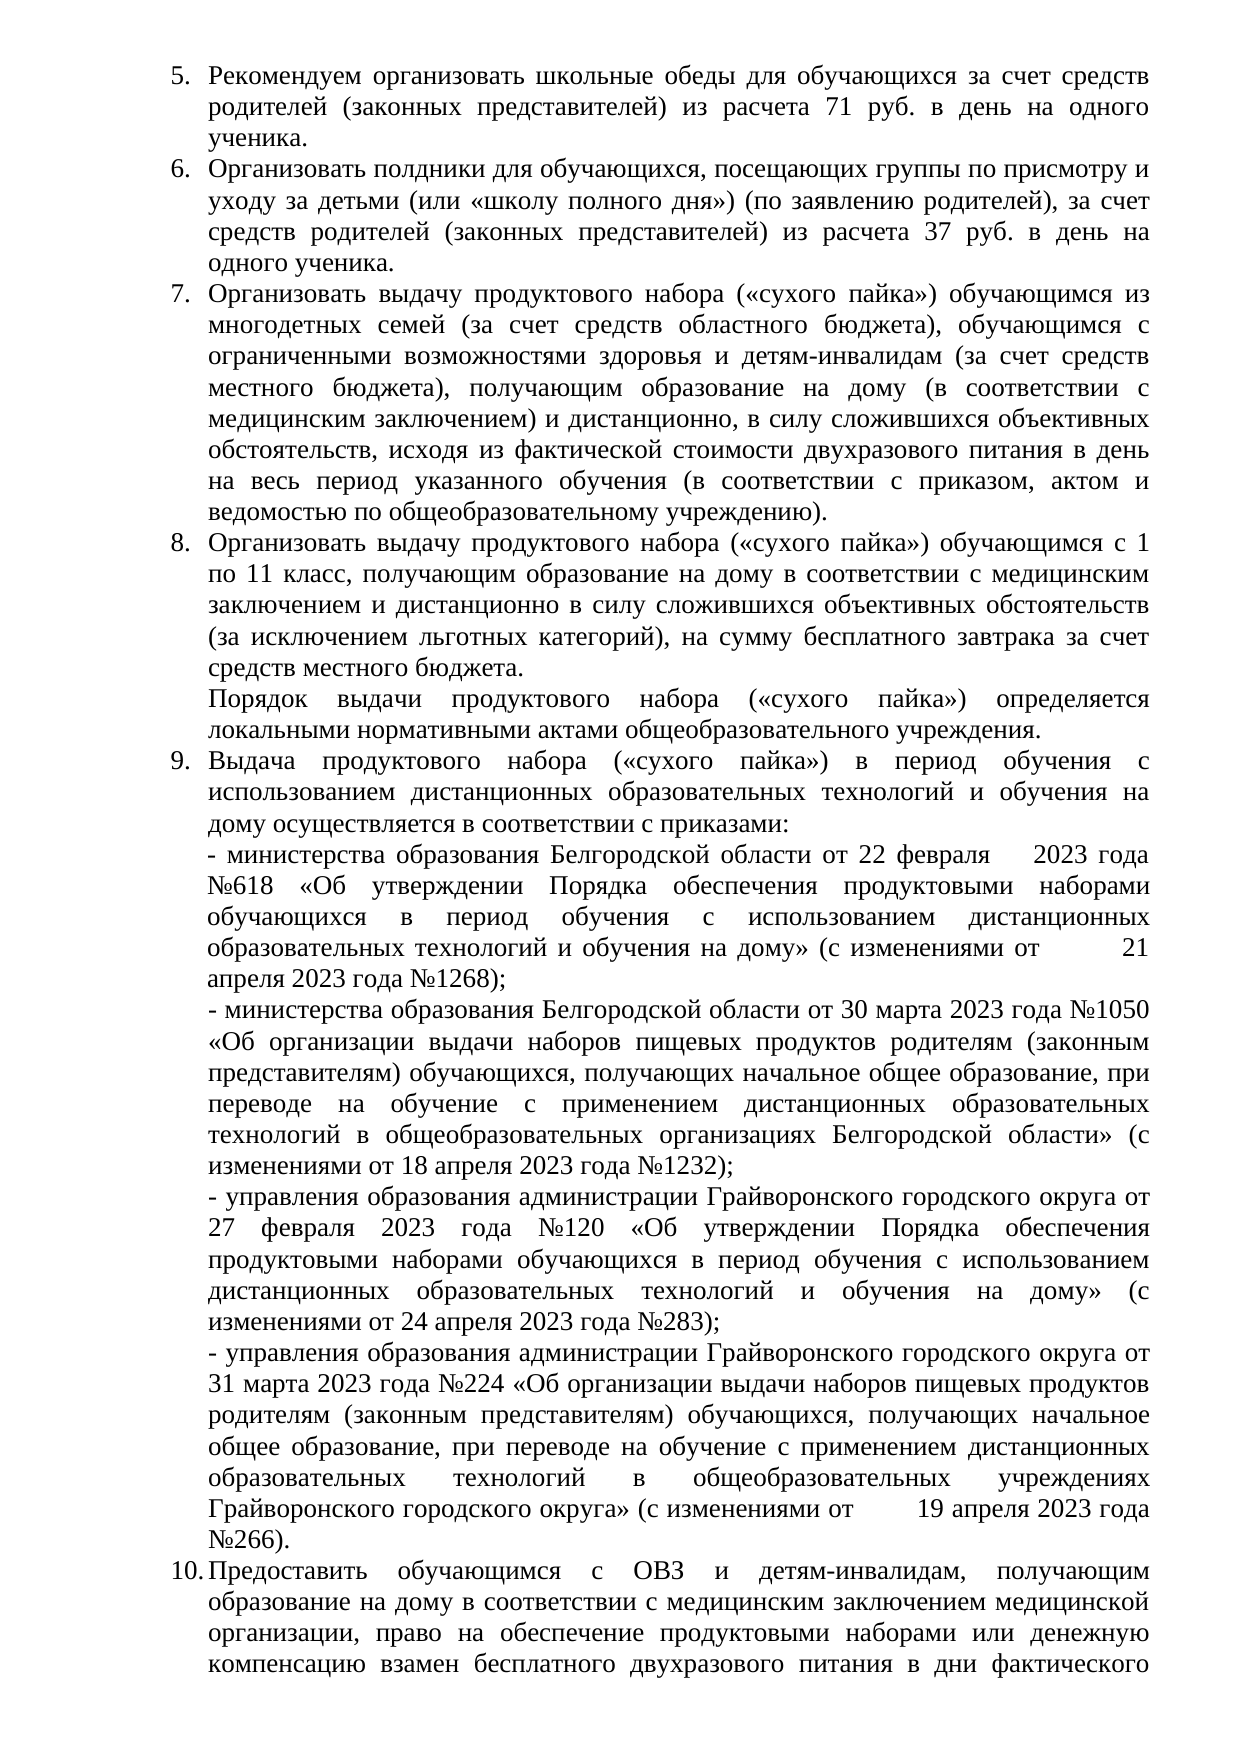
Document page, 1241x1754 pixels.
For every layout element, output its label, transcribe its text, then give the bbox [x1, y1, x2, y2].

list - управления образования администрации Грайворонского городского округа от 31 марта 2023 года №224 «Об организации выдачи наборов пищевых продуктов родителям (законным представителям) обучающихся, получающих начальное общее образование, при переводе на обучение с применением дистанционных образовательных технологий в общеобразовательных учреждениях Грайворонского городского округа» (с изменениями от 19 апреля 2023 года №266). [208, 1336, 1151, 1554]
list Организовать выдачу продуктового набора («сухого пайка») обучающимся из многодетных семей (за счет средств областного бюджета), обучающимся с ограниченными возможностями здоровья и детям-инвалидам (за счет средств местного бюджета), получающим образование на дому (в соответствии с медицинским заключением) и дистанционно, в силу сложившихся объективных обстоятельств, исходя из фактической стоимости двухразового питания в день на весь период указанного обучения (в соответствии с приказом, актом и ведомостью по общеобразовательному учреждению). [170, 277, 1151, 526]
list - управления образования администрации Грайворонского городского округа от 27 февраля 2023 года №120 «Об утверждении Порядка обеспечения продуктовыми наборами обучающихся в период обучения с использованием дистанционных образовательных технологий и обучения на дому» (с изменениями от 24 апреля 2023 года №283); [208, 1180, 1151, 1336]
text - министерства образования Белгородской области от 22 февраля 2023 года №618 «Об утверждении Порядка обеспечения продуктовыми наборами обучающихся в период обучения с использованием дистанционных образовательных технологий и обучения на дому» (с изменениями от 21 апреля 2023 года №1268); [207, 838, 1151, 993]
list Выдача продуктового набора («сухого пайка») в период обучения с использованием дистанционных образовательных технологий и обучения на дому осуществляется в соответствии с приказами: [170, 744, 1151, 838]
list - министерства образования Белгородской области от 30 марта 2023 года №1050 «Об организации выдачи наборов пищевых продуктов родителям (законным представителям) обучающихся, получающих начальное общее образование, при переводе на обучение с применением дистанционных образовательных технологий в общеобразовательных организациях Белгородской области» (с изменениями от 18 апреля 2023 года №1232); [208, 993, 1151, 1180]
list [170, 1554, 1151, 1679]
list Рекомендуем организовать школьные обеды для обучающихся за счет средств родителей (законных представителей) из расчета 71 руб. в день на одного ученика. [170, 59, 1151, 153]
list Организовать полдники для обучающихся, посещающих группы по присмотру и уходу за детьми (или «школу полного дня») (по заявлению родителей), за счет средств родителей (законных представителей) из расчета 37 руб. в день на одного ученика. [170, 153, 1151, 277]
list Организовать выдачу продуктового набора («сухого пайка») обучающимся с 1 по 11 класс, получающим образование на дому в соответствии с медицинским заключением и дистанционно в силу сложившихся объективных обстоятельств (за исключением льготных категорий), на сумму бесплатного завтрака за счет средств местного бюджета. [170, 526, 1151, 682]
list Порядок выдачи продуктового набора («сухого пайка») определяется локальными нормативными актами общеобразовательного учреждения. [208, 682, 1151, 744]
